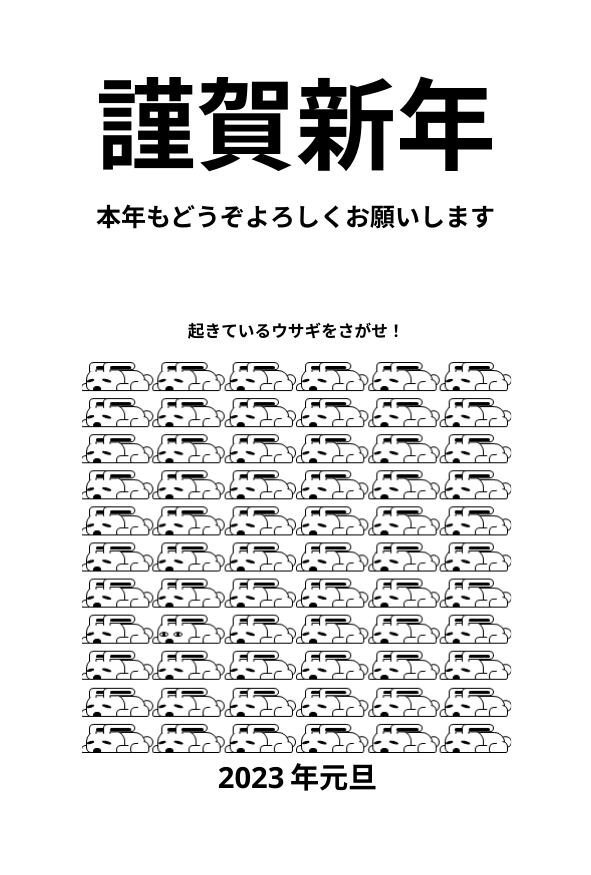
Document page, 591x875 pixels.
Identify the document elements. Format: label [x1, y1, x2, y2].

picture [82, 362, 512, 753]
